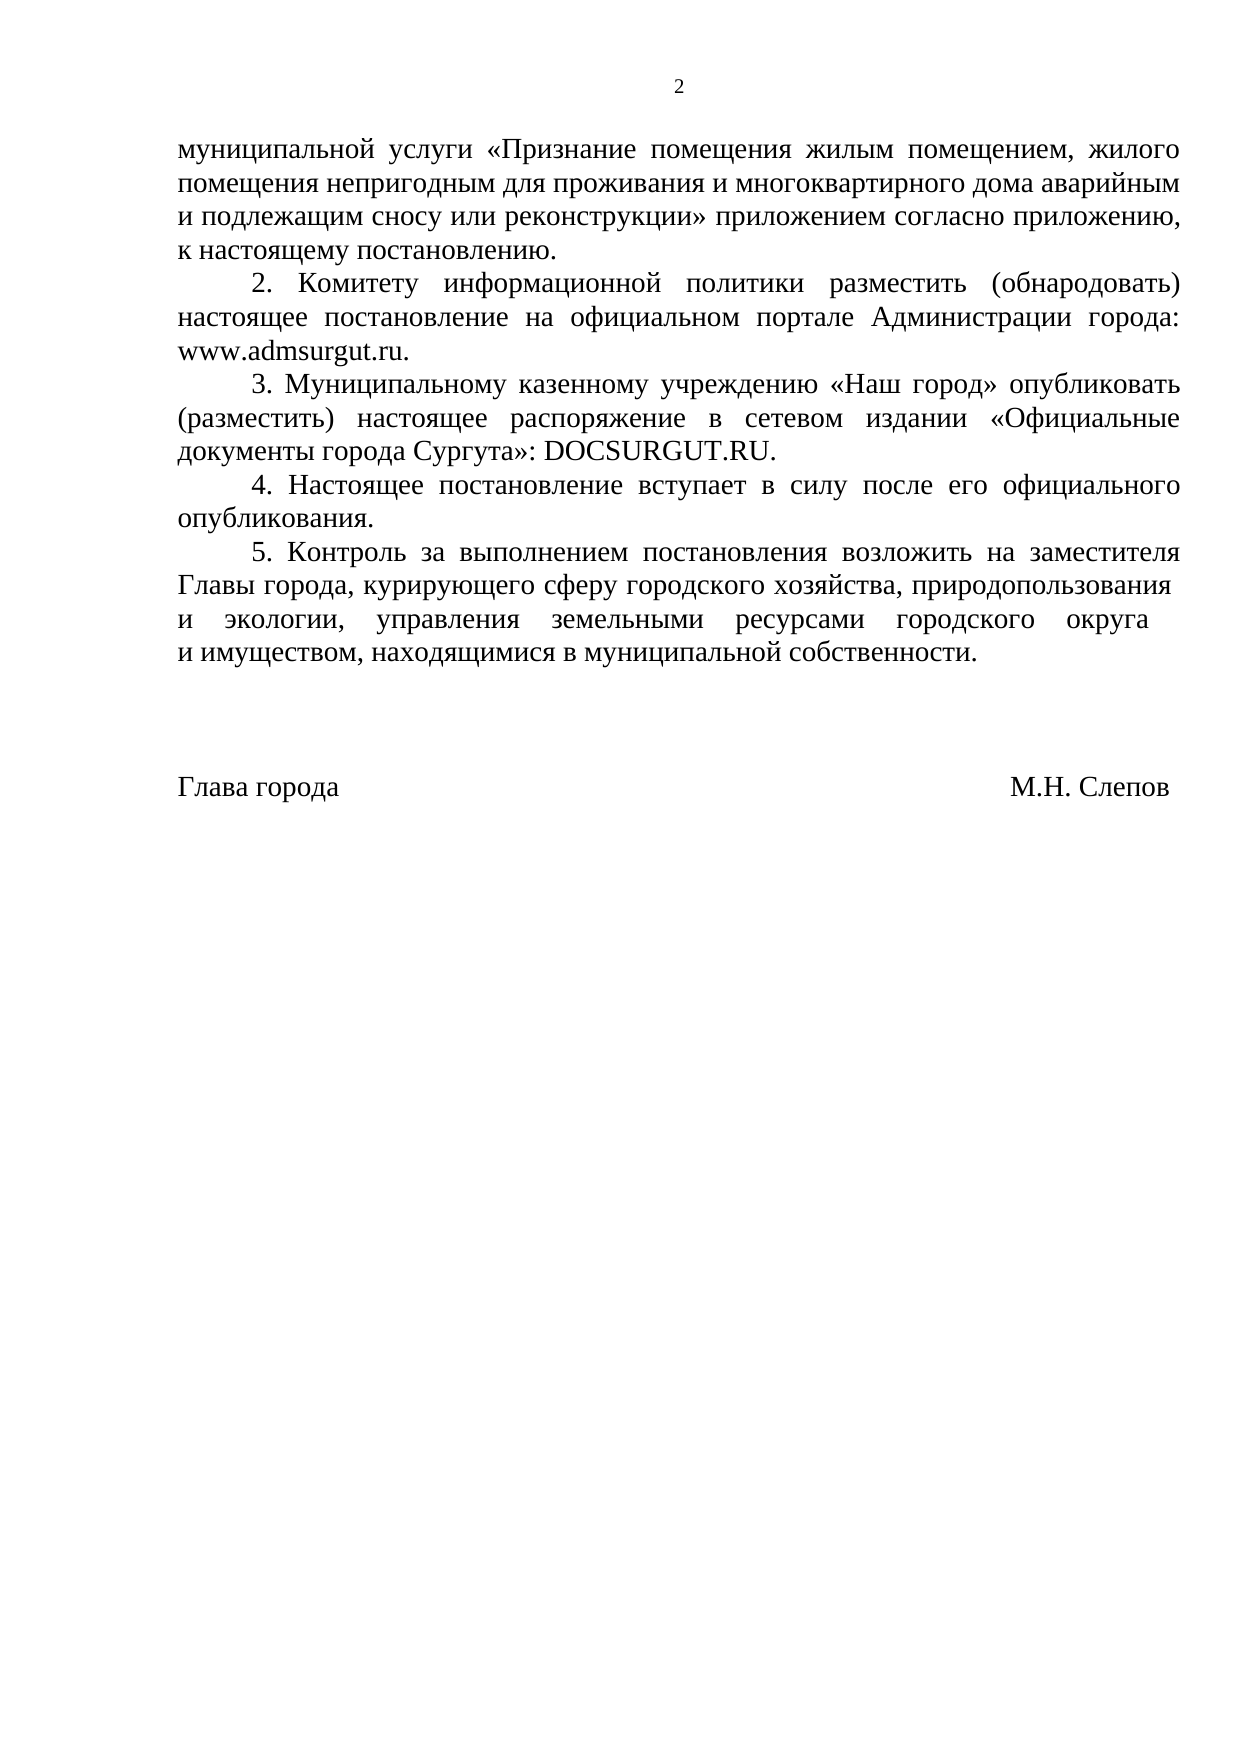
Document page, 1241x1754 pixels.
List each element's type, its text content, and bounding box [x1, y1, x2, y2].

text 5. Контроль за выполнением постановления возложить на заместителя Главы города, курирующего сферу городского хозяйства, природопользования и экологии, управления земельными ресурсами городского округа и имуществом, находящимися в муниципальной собственности. [177, 534, 1181, 668]
text 2. Комитету информационной политики разместить (обнародовать) настоящее постановление на официальном портале Администрации города: www.admsurgut.ru. [177, 266, 1181, 366]
text Глава города М.Н. Слепов [177, 769, 1181, 802]
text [177, 131, 1181, 266]
text 3. Муниципальному казенному учреждению «Наш город» опубликовать (разместить) настоящее распоряжение в сетевом издании «Официальные документы города Сургута»: DOCSURGUT.RU. [177, 366, 1181, 467]
text 4. Настоящее постановление вступает в силу после его официального опубликования. [177, 467, 1181, 534]
